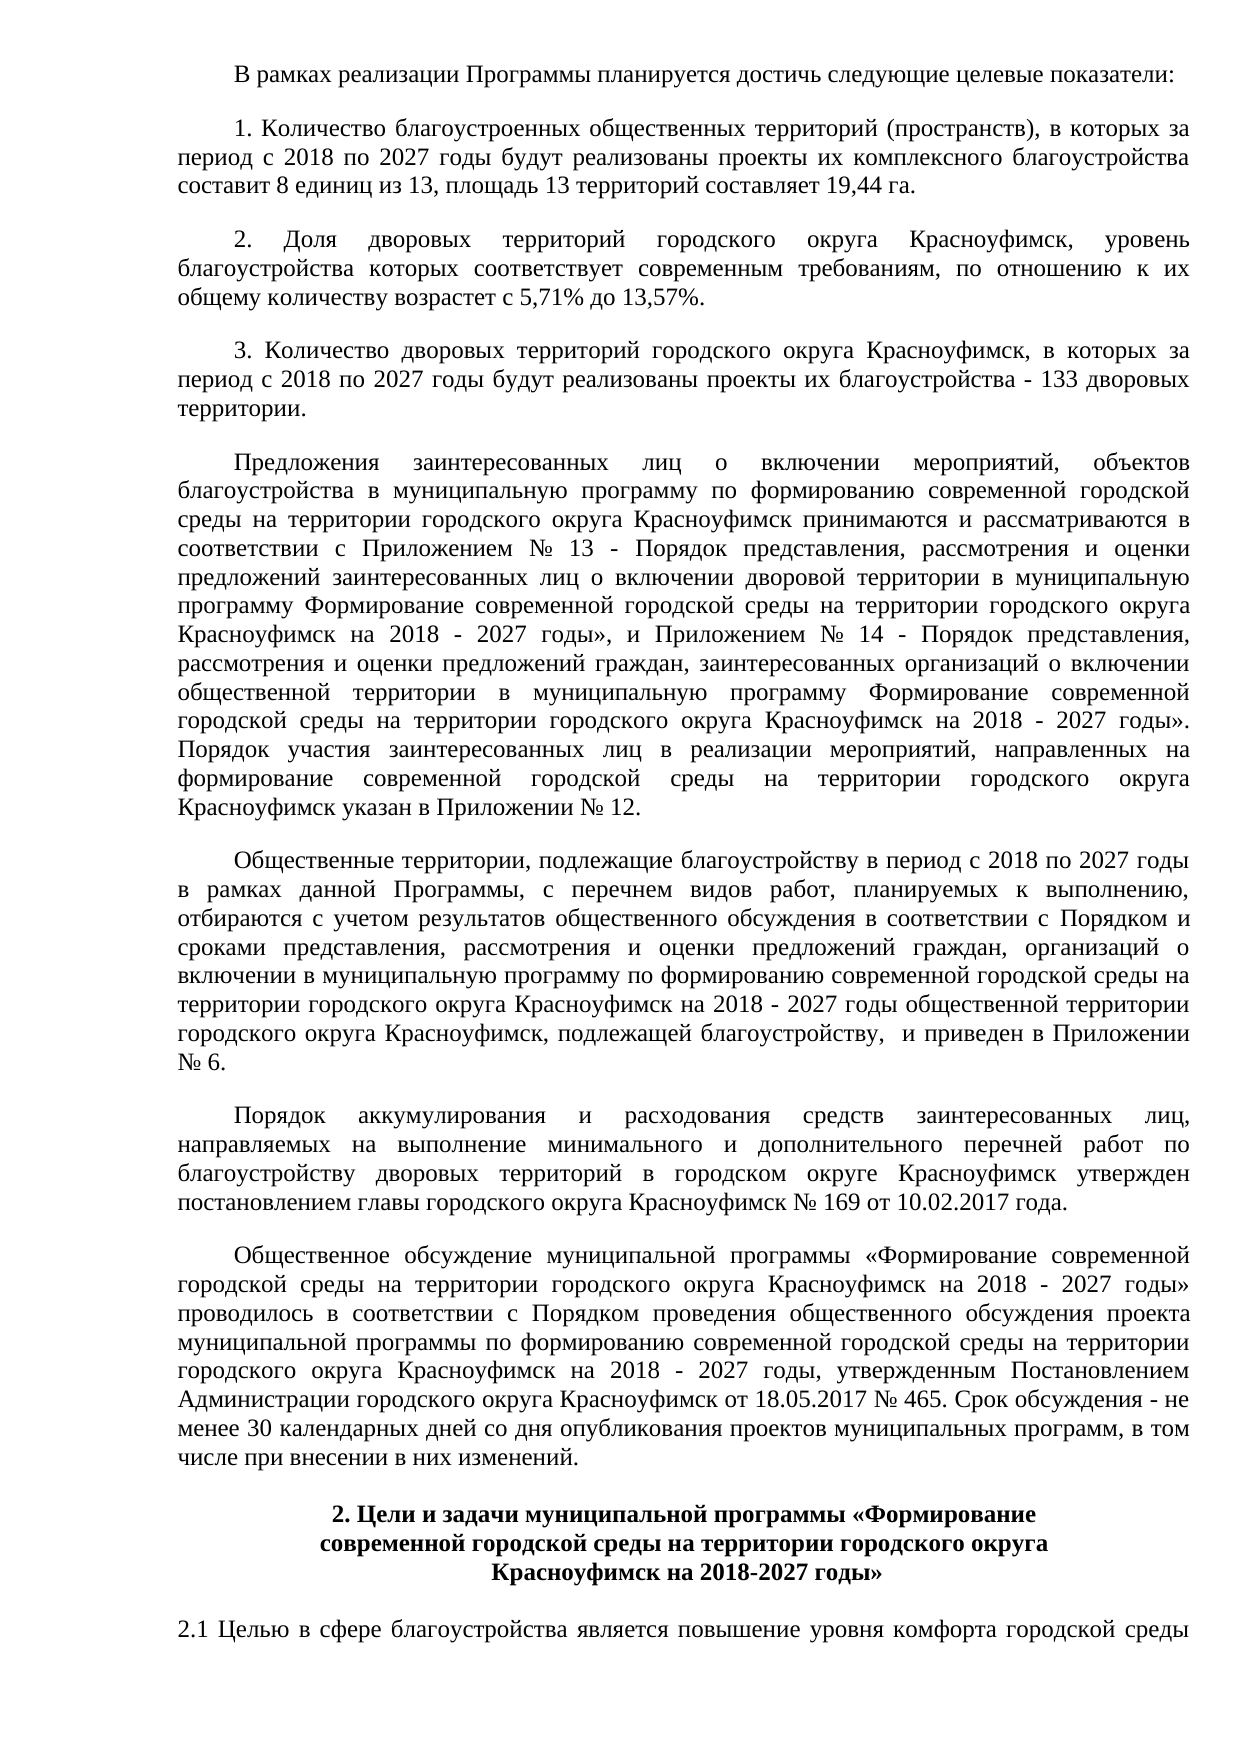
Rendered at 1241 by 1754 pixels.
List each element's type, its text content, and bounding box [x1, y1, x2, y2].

text Порядок аккумулирования и расходования средств заинтересованных лиц, направляемых на выполнение минимального и дополнительного перечней работ по благоустройству дворовых территорий в городском округе Красноуфимск утвержден постановлением главы городского округа Красноуфимск № 169 от 10.02.2017 года. [177, 1100, 1191, 1215]
text Предложения заинтересованных лиц о включении мероприятий, объектов благоустройства в муниципальную программу по формированию современной городской среды на территории городского округа Красноуфимск принимаются и рассматриваются в соответствии с Приложением № 13 - Порядок представления, рассмотрения и оценки предложений заинтересованных лиц о включении дворовой территории в муниципальную программу Формирование современной городской среды на территории городского округа Красноуфимск на 2018 - 2027 годы», и Приложением № 14 - Порядок представления, рассмотрения и оценки предложений граждан, заинтересованных организаций о включении общественной территории в муниципальную программу Формирование современной городской среды на территории городского округа Красноуфимск на 2018 - 2027 годы». Порядок участия заинтересованных лиц в реализации мероприятий, направленных на формирование современной городской среды на территории городского округа Красноуфимск указан в Приложении № 12. [177, 447, 1191, 820]
text Общественные территории, подлежащие благоустройству в период с 2018 по 2027 годы в рамках данной Программы, с перечнем видов работ, планируемых к выполнению, отбираются с учетом результатов общественного обсуждения в соответствии с Порядком и сроками представления, рассмотрения и оценки предложений граждан, организаций о включении в муниципальную программу по формированию современной городской среды на территории городского округа Красноуфимск на 2018 - 2027 годы общественной территории городского округа Красноуфимск, подлежащей благоустройству, и приведен в Приложении № 6. [177, 845, 1191, 1075]
text современной городской среды на территории городского округа [177, 1528, 1191, 1557]
text 2. Цели и задачи муниципальной программы «Формирование [177, 1499, 1191, 1528]
text В рамках реализации Программы планируется достичь следующие целевые показатели: [177, 59, 1191, 88]
text Общественное обсуждение муниципальной программы «Формирование современной городской среды на территории городского округа Красноуфимск на 2018 - 2027 годы» проводилось в соответствии с Порядком проведения общественного обсуждения проекта муниципальной программы по формированию современной городской среды на территории городского округа Красноуфимск на 2018 - 2027 годы, утвержденным Постановлением Администрации городского округа Красноуфимск от 18.05.2017 № 465. Срок обсуждения - не менее 30 календарных дней со дня опубликования проектов муниципальных программ, в том числе при внесении в них изменений. [177, 1240, 1191, 1470]
text 2. Доля дворовых территорий городского округа Красноуфимск, уровень благоустройства которых соответствует современным требованиям, по отношению к их общему количеству возрастет с 5,71% до 13,57%. [177, 224, 1191, 310]
text Красноуфимск на 2018-2027 годы» [177, 1557, 1191, 1585]
text 1. Количество благоустроенных общественных территорий (пространств), в которых за период с 2018 по 2027 годы будут реализованы проекты их комплексного благоустройства составит 8 единиц из 13, площадь 13 территорий составляет 19,44 га. [177, 113, 1191, 199]
text 3. Количество дворовых территорий городского округа Красноуфимск, в которых за период с 2018 по 2027 годы будут реализованы проекты их благоустройства - 133 дворовых территории. [177, 335, 1191, 422]
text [177, 1614, 1191, 1643]
